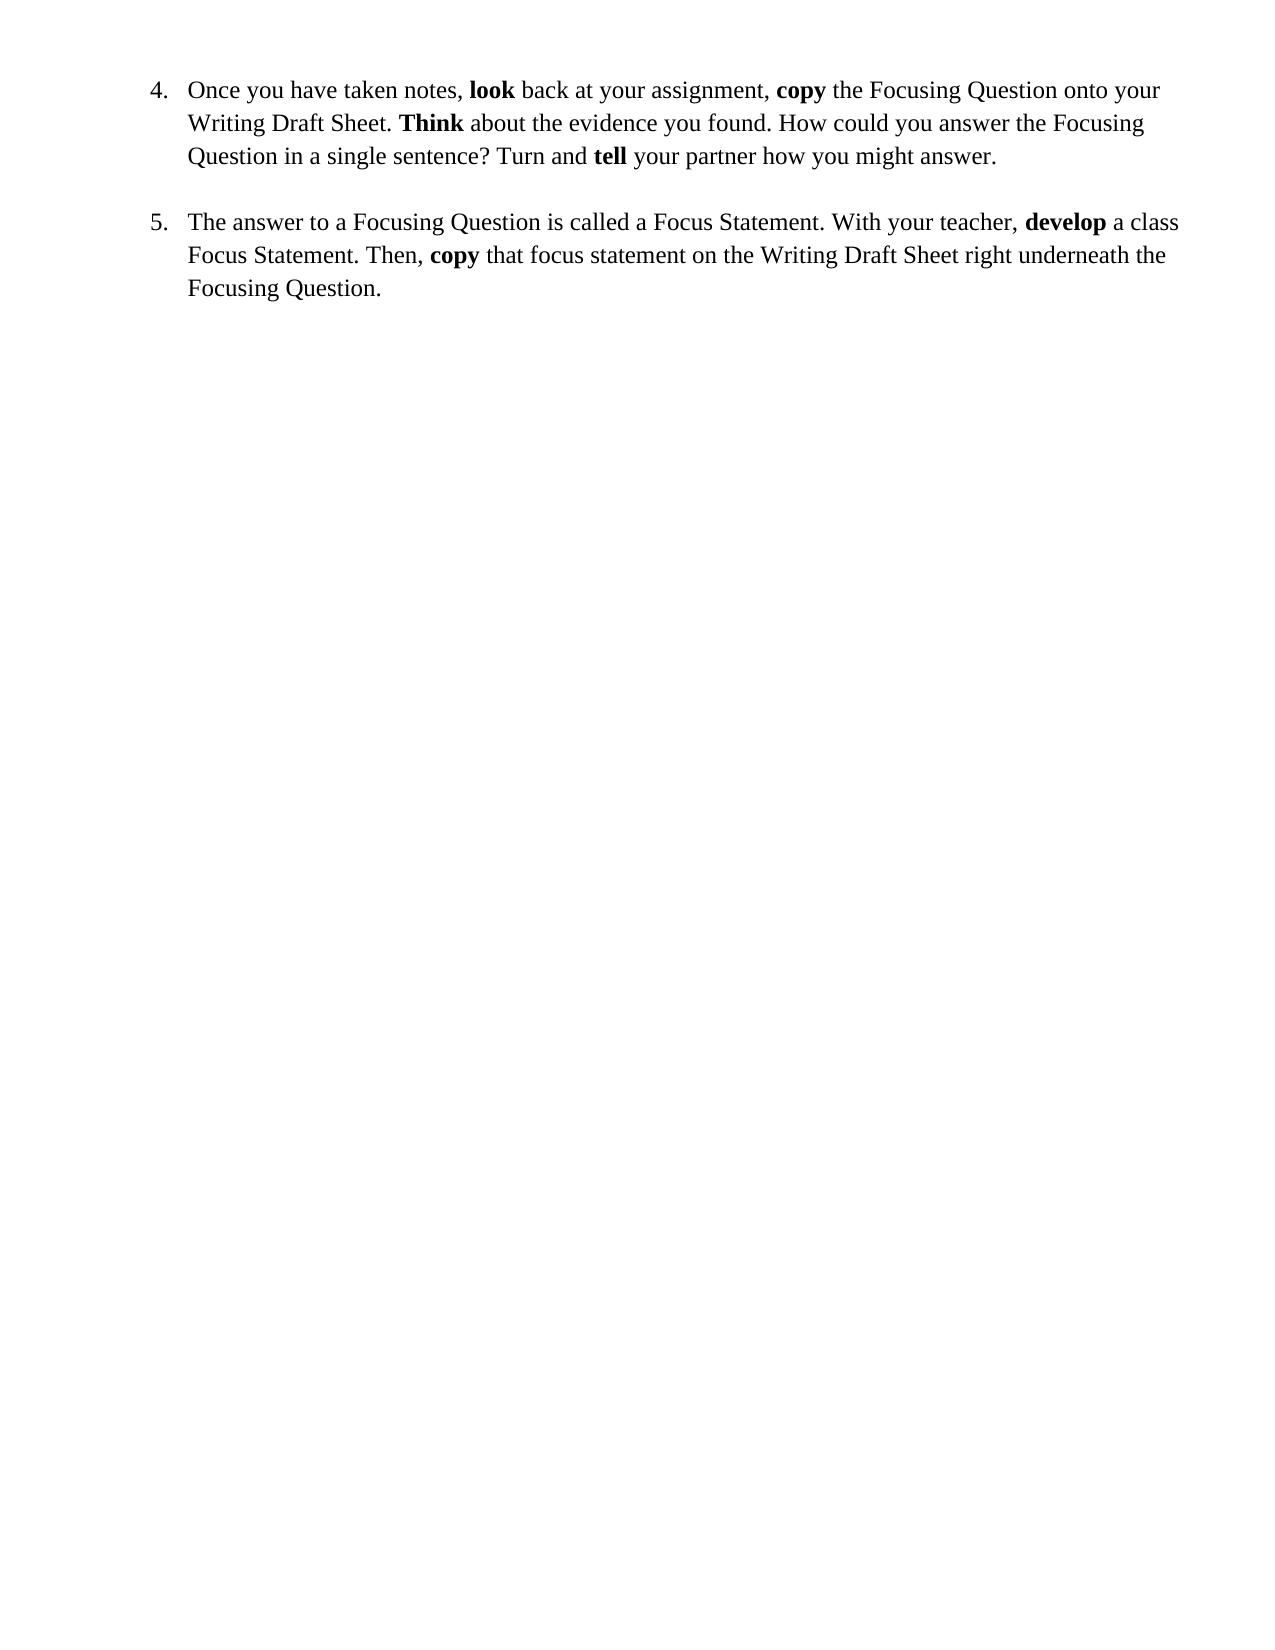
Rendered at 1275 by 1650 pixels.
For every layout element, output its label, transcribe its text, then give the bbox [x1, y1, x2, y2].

list The answer to a Focusing Question is called a Focus Statement. With your teacher, develop a class Focus Statement. Then, copy that focus statement on the Writing Draft Sheet right underneath the Focusing Question. [150, 207, 1200, 302]
list Once you have taken notes, look back at your assignment, copy the Focusing Question onto your Writing Draft Sheet. Think about the evidence you found. How could you answer the Focusing Question in a single sentence? Turn and tell your partner how you might answer. [150, 75, 1200, 170]
